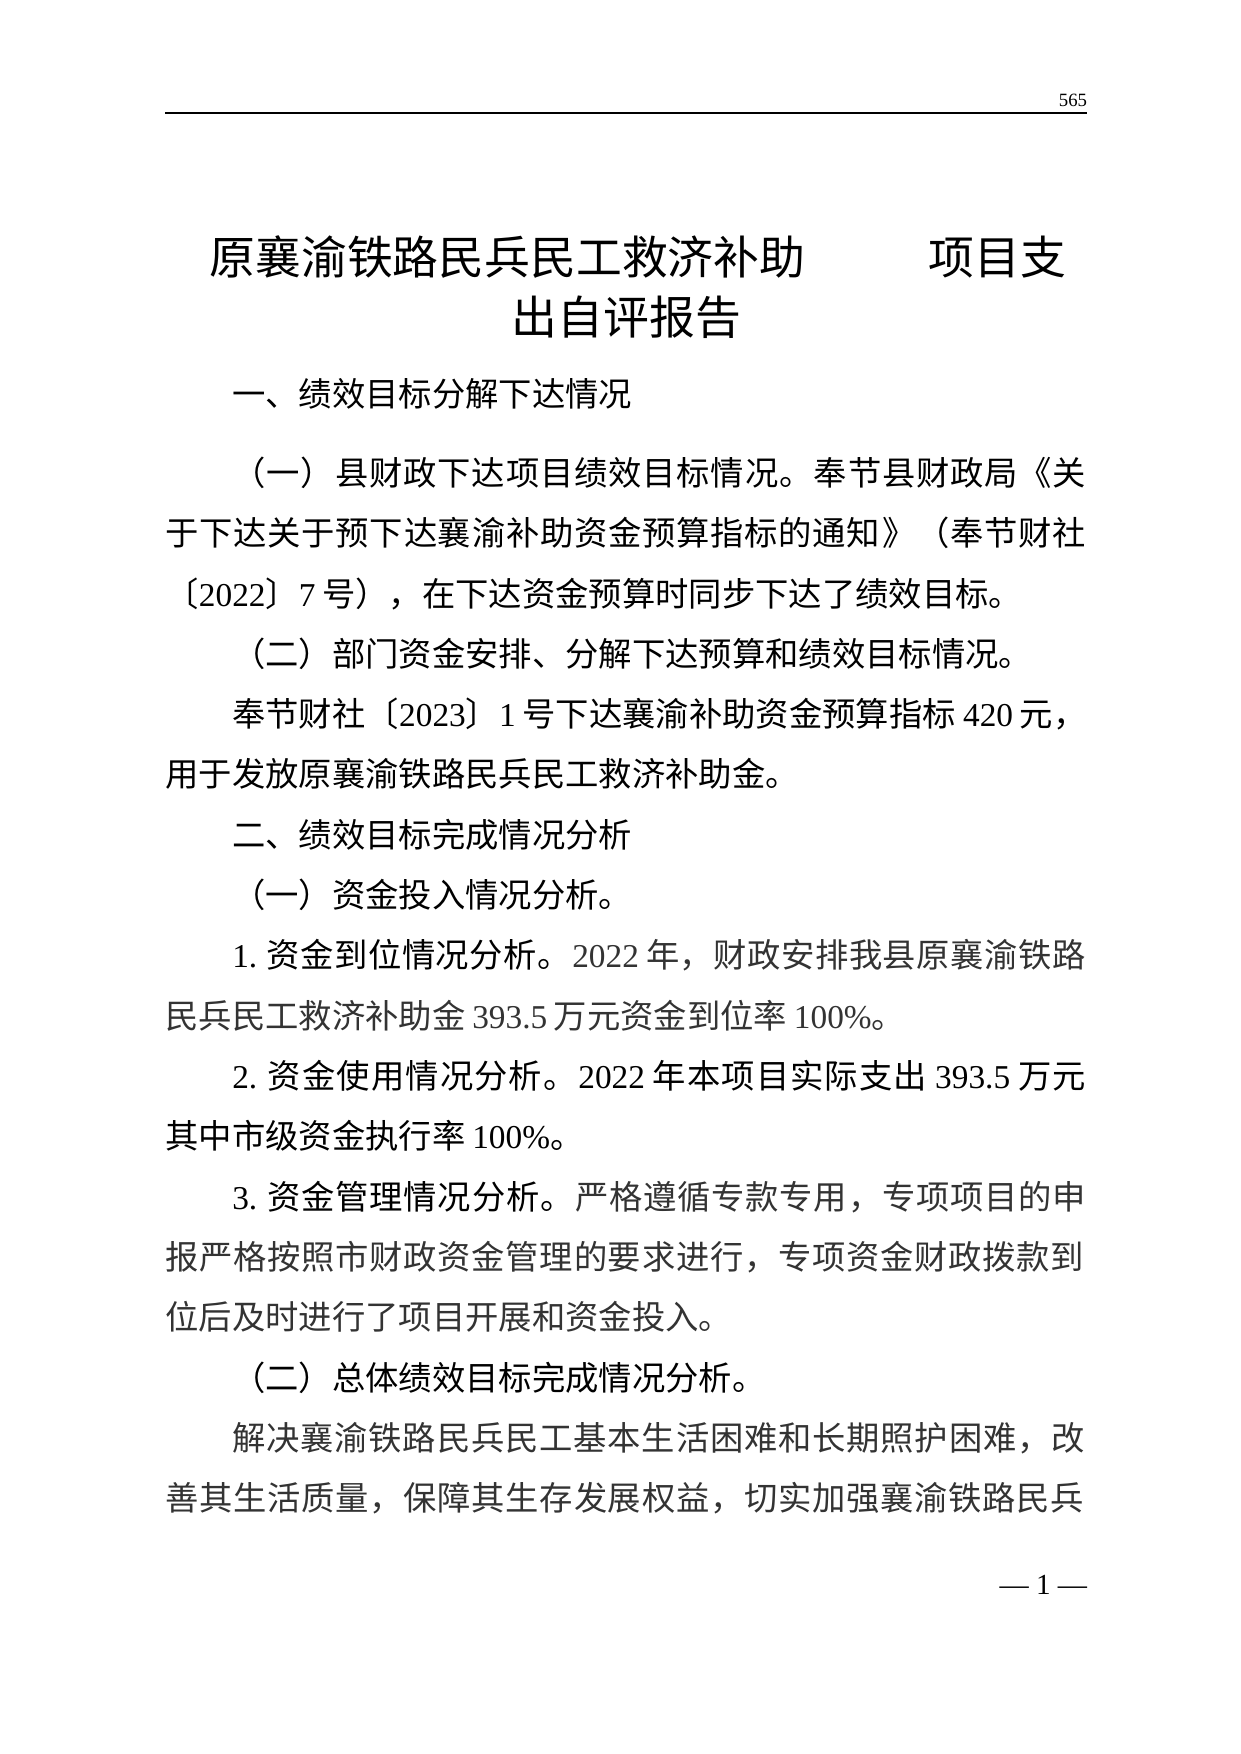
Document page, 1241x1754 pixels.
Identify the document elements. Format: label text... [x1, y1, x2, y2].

text 1. 资金到位情况分析。2022年，财政安排我县原襄渝铁路民兵民工救济补助金393.5万元资金到位率100%。 [165, 919, 1087, 1040]
text 原襄渝铁路民兵民工救济补助 项目支出自评报告 [165, 226, 1087, 346]
text 二、绩效目标完成情况分析 [165, 799, 1087, 859]
text 2. 资金使用情况分析。2022年本项目实际支出393.5万元，其中市级资金执行率100%。 [165, 1040, 1087, 1161]
text （二）总体绩效目标完成情况分析。 [165, 1342, 1087, 1402]
text （一）资金投入情况分析。 [165, 859, 1087, 919]
text 奉节财社〔2023〕1号下达襄渝补助资金预算指标420元，用于发放原襄渝铁路民兵民工救济补助金。 [165, 678, 1087, 799]
text 一、绩效目标分解下达情况 [165, 346, 1087, 437]
text （二）部门资金安排、分解下达预算和绩效目标情况。 [165, 618, 1087, 678]
text 3. 资金管理情况分析。严格遵循专款专用，专项项目的申报严格按照市财政资金管理的要求进行，专项资金财政拨款到位后及时进行了项目开展和资金投入。 [165, 1161, 1087, 1342]
text （一）县财政下达项目绩效目标情况。奉节县财政局《关于下达关于预下达襄渝补助资金预算指标的通知》（奉节财社〔2022〕7号），在下达资金预算时同步下达了绩效目标。 [165, 437, 1087, 618]
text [165, 1402, 1087, 1523]
